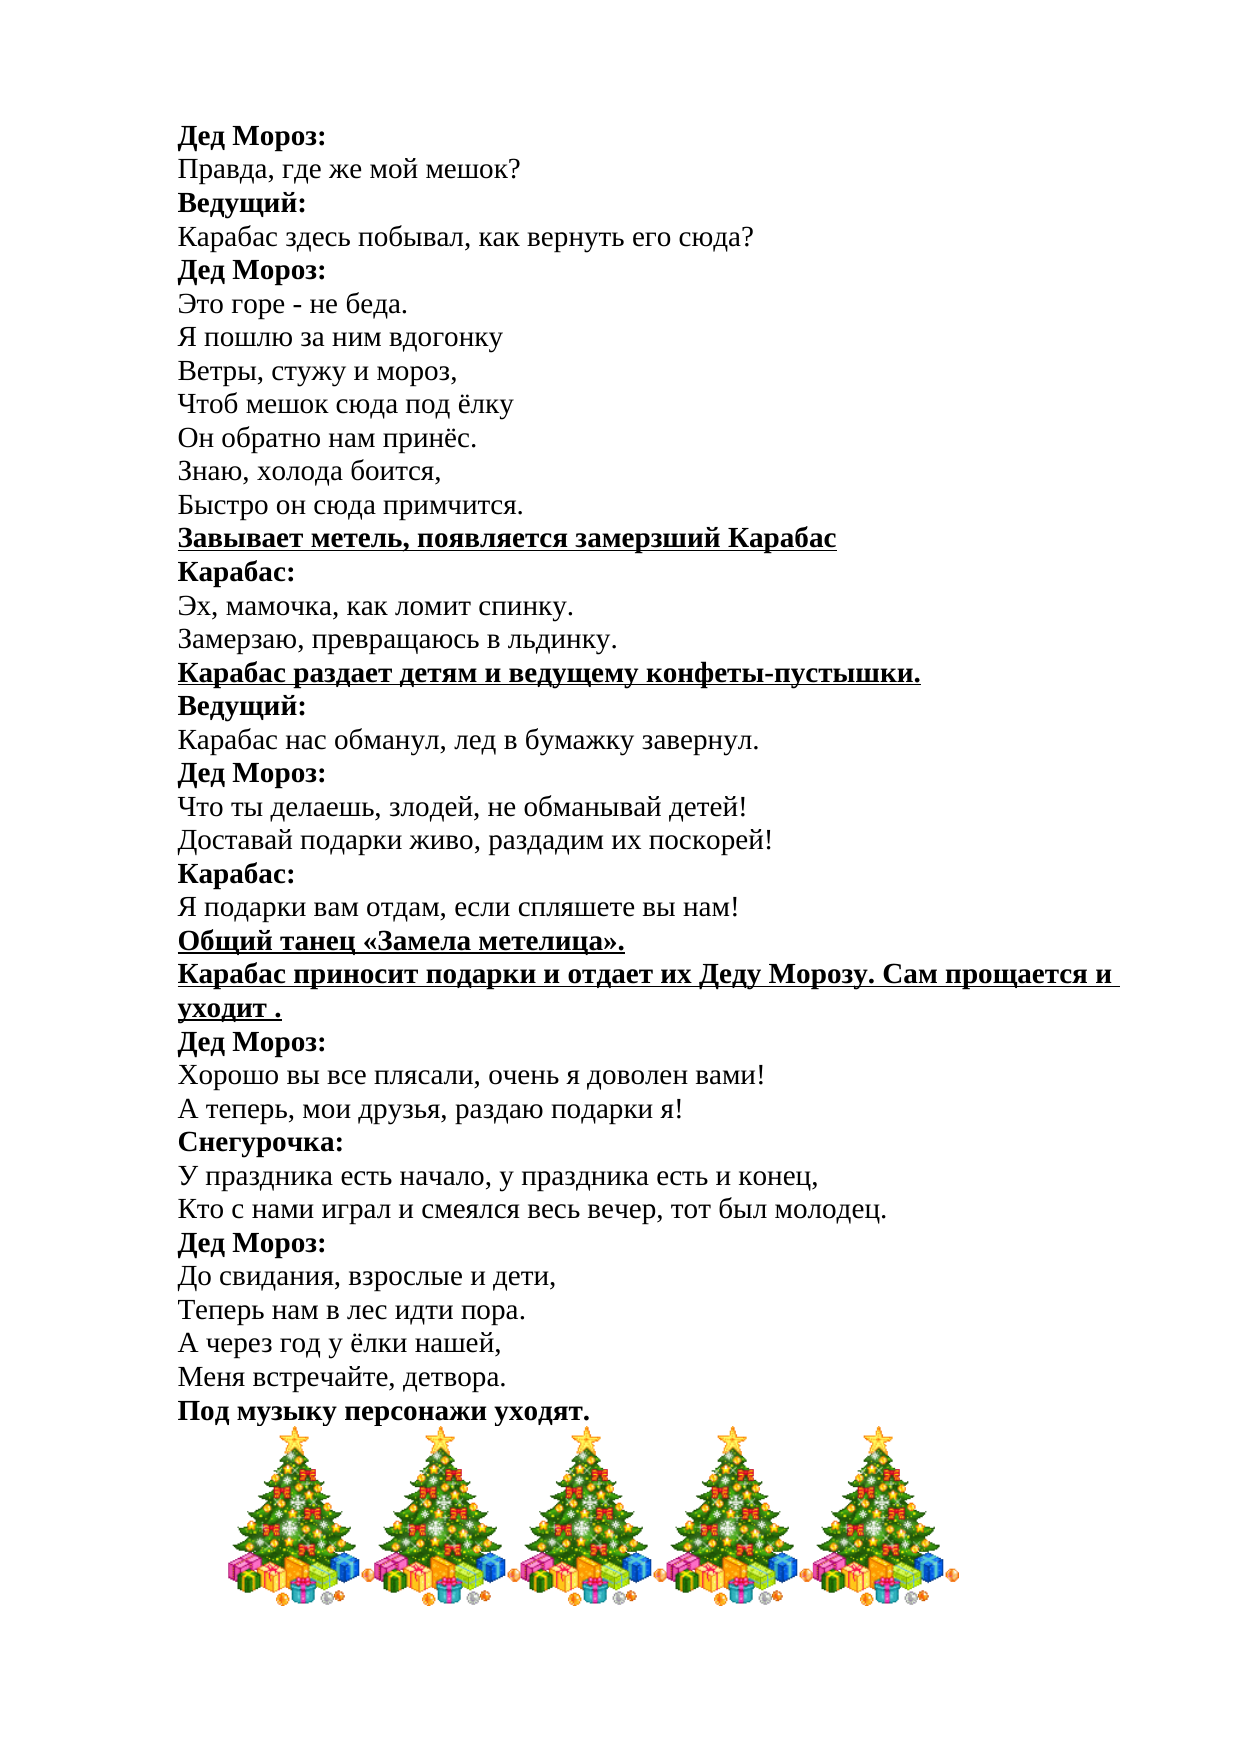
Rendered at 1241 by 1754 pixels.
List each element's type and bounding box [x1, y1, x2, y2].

text [177, 118, 1152, 1612]
picture [228, 1426, 959, 1606]
